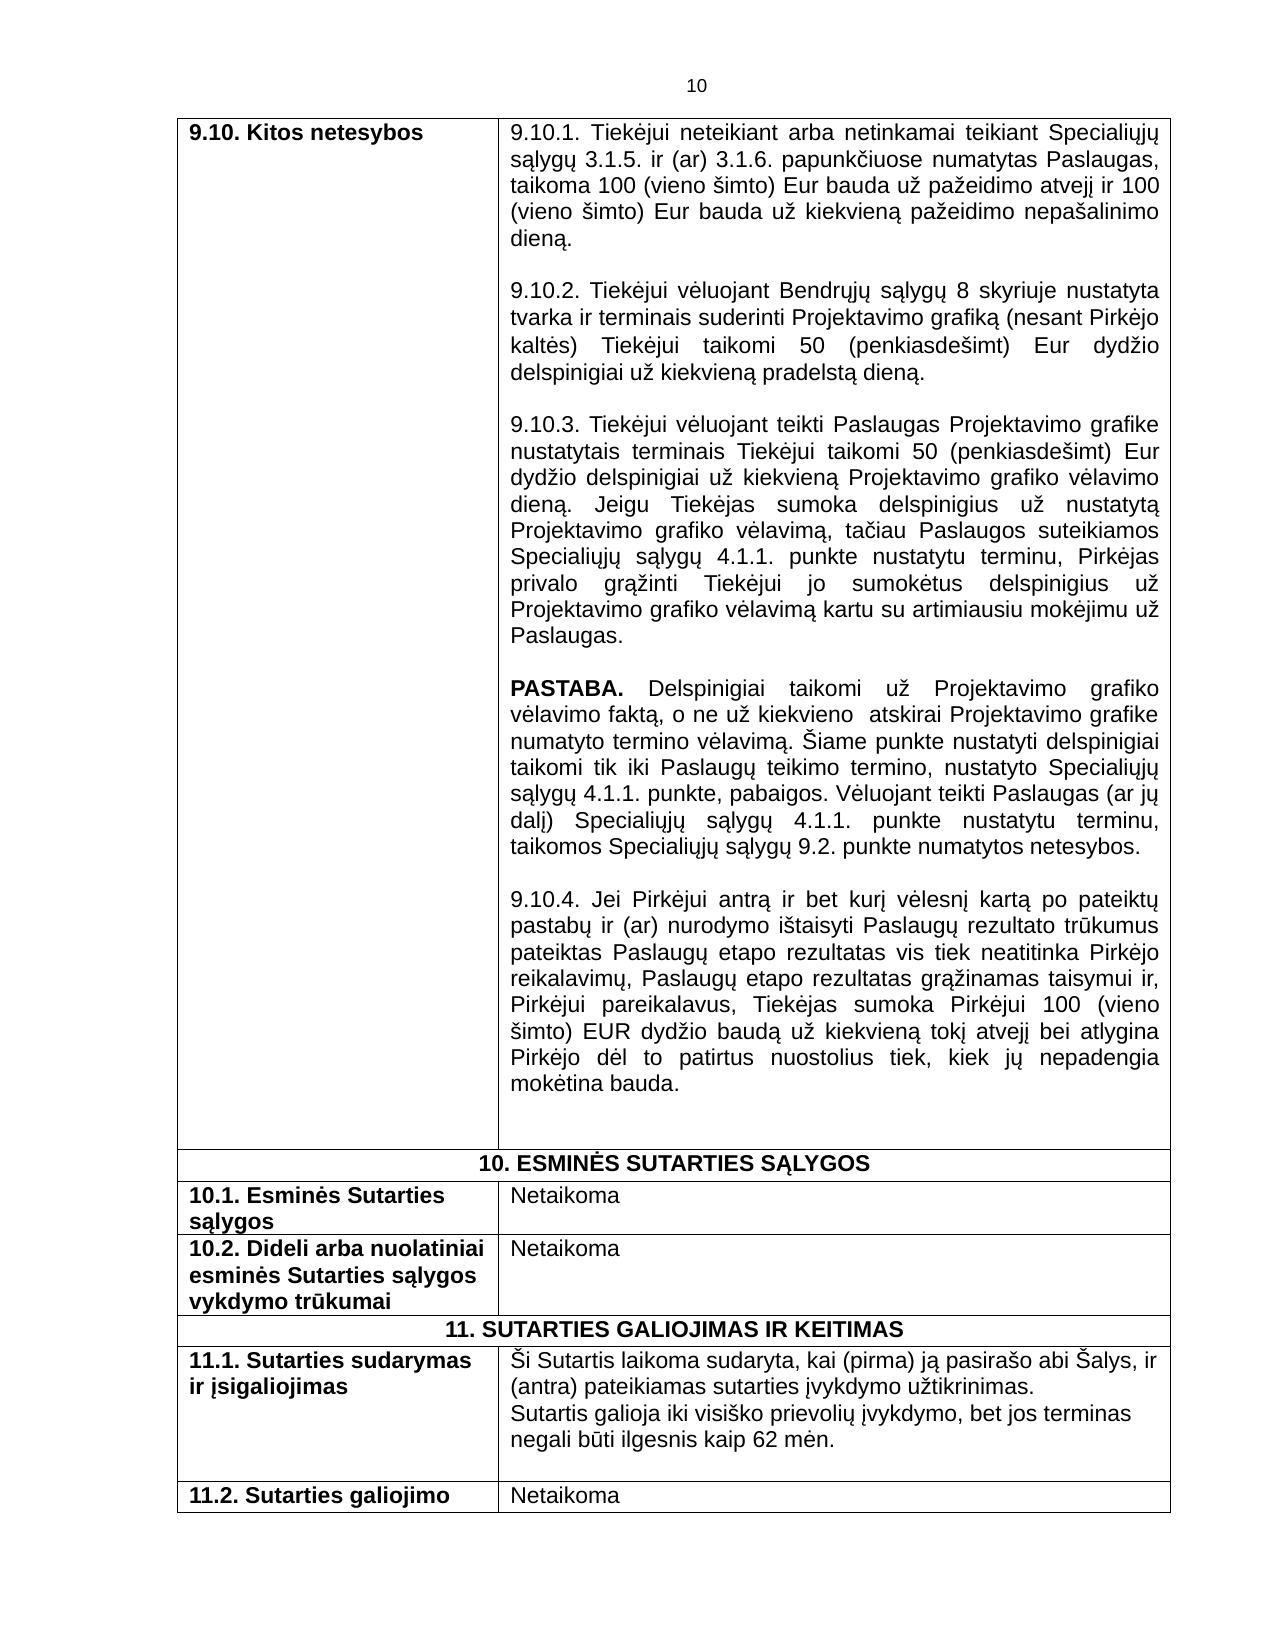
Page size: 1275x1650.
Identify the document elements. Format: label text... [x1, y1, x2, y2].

table_cell 9.10.1. Tiekėjui neteikiant arba netinkamai teikiant Specialiųjų sąlygų 3.1.5. ir (ar) 3.1.6. papunkčiuose numatytas Paslaugas, taikoma 100 (vieno šimto) Eur bauda už pažeidimo atvejį ir 100 (vieno šimto) Eur bauda už kiekvieną pažeidimo nepašalinimo dieną. 9.10.2. Tiekėjui vėluojant Bendrųjų sąlygų 8 skyriuje nustatyta tvarka ir terminais suderinti Projektavimo grafiką (nesant Pirkėjo kaltės) Tiekėjui taikomi 50 (penkiasdešimt) Eur dydžio delspinigiai už kiekvieną pradelstą dieną. 9.10.3. Tiekėjui vėluojant teikti Paslaugas Projektavimo grafike nustatytais terminais Tiekėjui taikomi 50 (penkiasdešimt) Eur dydžio delspinigiai už kiekvieną Projektavimo grafiko vėlavimo dieną. Jeigu Tiekėjas sumoka delspinigius už nustatytą Projektavimo grafiko vėlavimą, tačiau Paslaugos suteikiamos Specialiųjų sąlygų 4.1.1. punkte nustatytu terminu, Pirkėjas privalo grąžinti Tiekėjui jo sumokėtus delspinigius už Projektavimo grafiko vėlavimą kartu su artimiausiu mokėjimu už Paslaugas. PASTABA. Delspinigiai taikomi už Projektavimo grafiko vėlavimo faktą, o ne už kiekvieno atskirai Projektavimo grafike numatyto termino vėlavimą. Šiame punkte nustatyti delspinigiai taikomi tik iki Paslaugų teikimo termino, nustatyto Specialiųjų sąlygų 4.1.1. punkte, pabaigos. Vėluojant teikti Paslaugas (ar jų dalį) Specialiųjų sąlygų 4.1.1. punkte nustatytu terminu, taikomos Specialiųjų sąlygų 9.2. punkte numatytos netesybos. 9.10.4. Jei Pirkėjui antrą ir bet kurį vėlesnį kartą po pateiktų pastabų ir (ar) nurodymo ištaisyti Paslaugų rezultato trūkumus pateiktas Paslaugų etapo rezultatas vis tiek neatitinka Pirkėjo reikalavimų, Paslaugų etapo rezultatas grąžinamas taisymui ir, Pirkėjui pareikalavus, Tiekėjas sumoka Pirkėjui 100 (vieno šimto) EUR dydžio baudą už kiekvieną tokį atvejį bei atlygina Pirkėjo dėl to patirtus nuostolius tiek, kiek jų nepadengia mokėtina bauda. [499, 119, 1170, 1149]
table_cell Netaikoma [499, 1482, 1170, 1512]
table_cell Netaikoma [499, 1182, 1170, 1234]
table_cell 11. SUTARTIES GALIOJIMAS IR KEITIMAS [178, 1316, 1170, 1346]
table_cell Ši Sutartis laikoma sudaryta, kai (pirma) ją pasirašo abi Šalys, ir (antra) pateikiamas sutarties įvykdymo užtikrinimas. Sutartis galioja iki visiško prievolių įvykdymo, bet jos terminas negali būti ilgesnis kaip 62 mėn. [499, 1347, 1170, 1481]
table_cell 10. ESMINĖS SUTARTIES SĄLYGOS [178, 1150, 1170, 1181]
table_cell 11.1. Sutarties sudarymas ir įsigaliojimas [178, 1347, 498, 1481]
table_cell 10.2. Dideli arba nuolatiniai esminės Sutarties sąlygos vykdymo trūkumai [178, 1235, 498, 1314]
table_cell 10.1. Esminės Sutarties sąlygos [178, 1182, 498, 1234]
table_cell Netaikoma [499, 1235, 1170, 1314]
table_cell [178, 1482, 498, 1512]
table_cell 9.10. Kitos netesybos [178, 119, 498, 1149]
